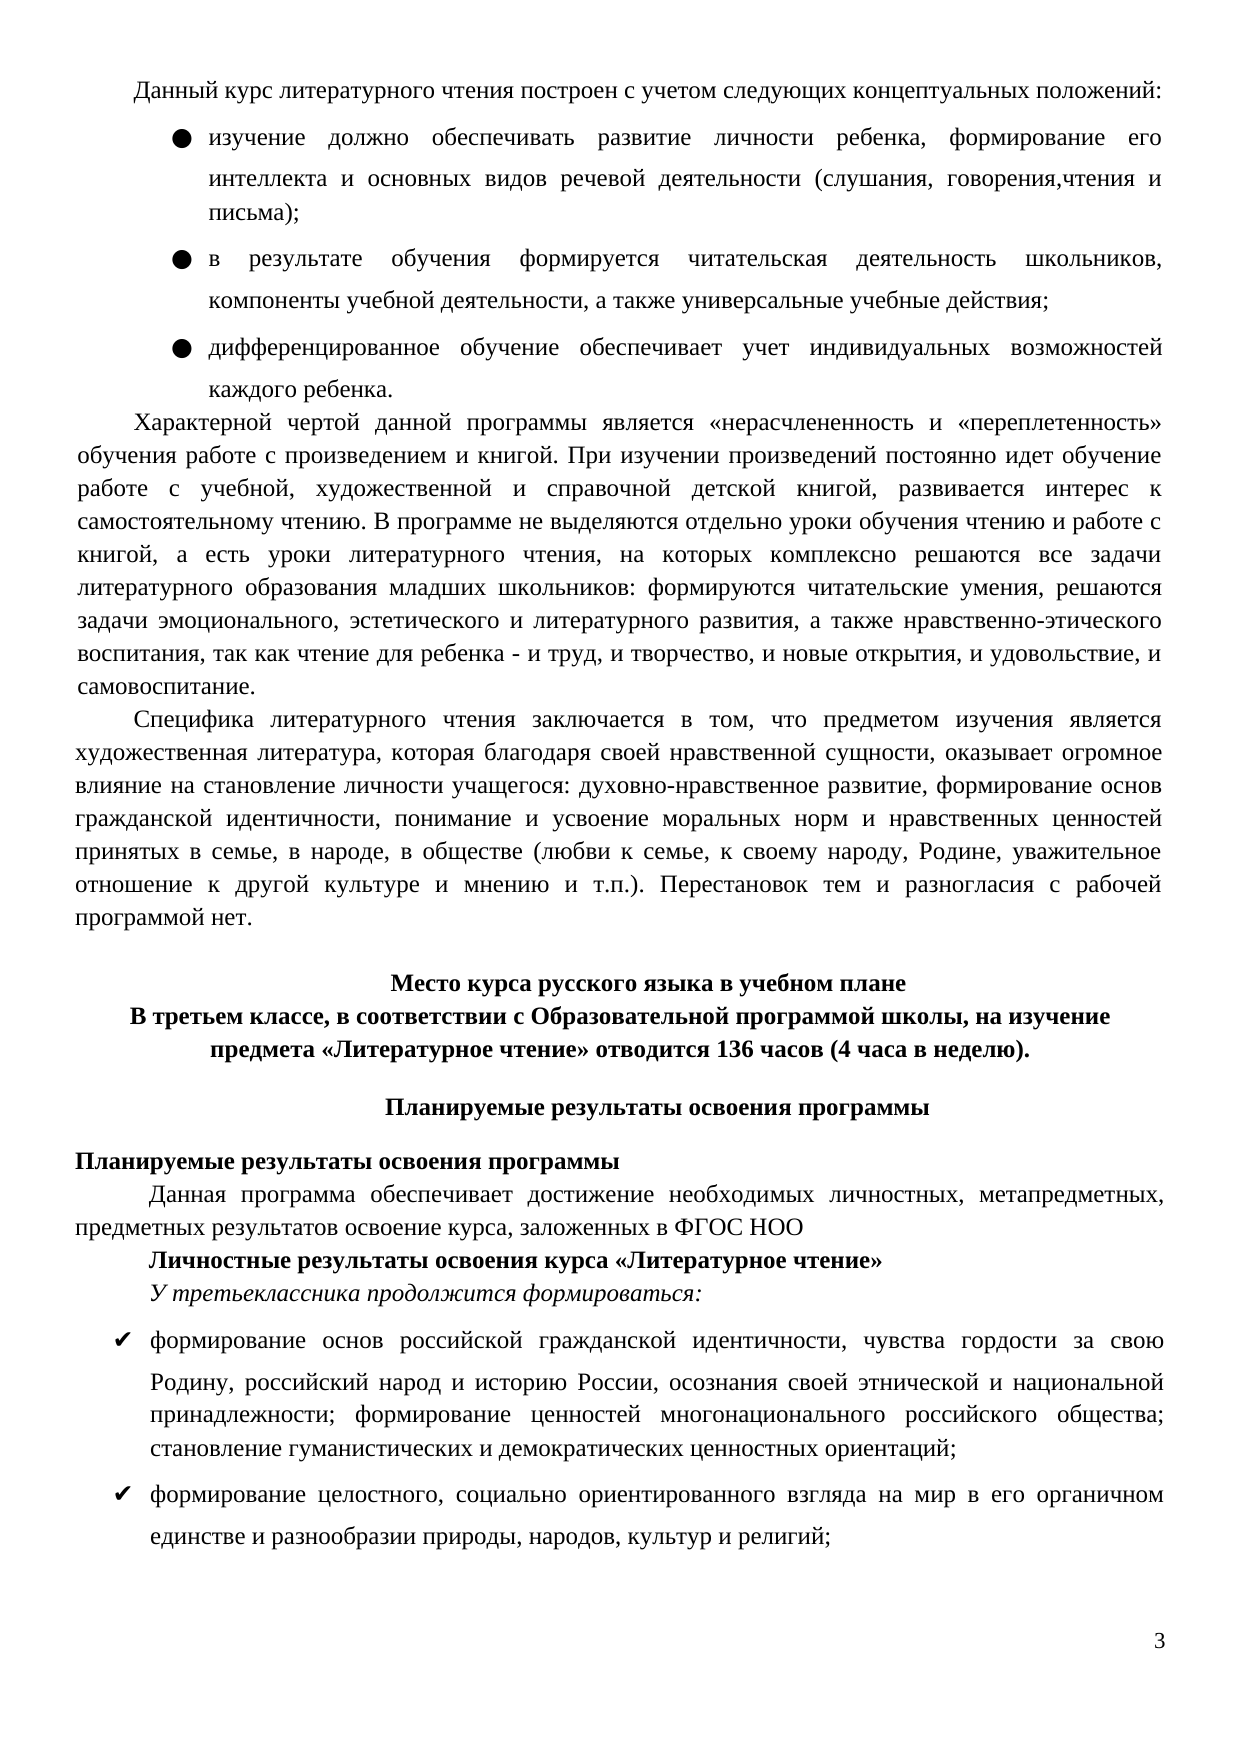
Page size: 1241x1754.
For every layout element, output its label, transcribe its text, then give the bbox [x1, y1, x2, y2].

text Место курса русского языка в учебном плане [77, 968, 1163, 997]
list формирование основ российской гражданской идентичности, чувства гордости за свою Родину, российский народ и историю России, осознания своей этнической и национальной принадлежности; формирование ценностей многонационального российского общества; становление гуманистических и демократических ценностных ориентаций; [112, 1311, 1165, 1461]
text Данная программа обеспечивает достижение необходимых личностных, метапредметных, предметных результатов освоение курса, заложенных в ФГОС НОО [75, 1179, 1165, 1241]
text Планируемые результаты освоения программы [75, 1146, 1165, 1175]
text У третьеклассника продолжится формироваться: [75, 1278, 1165, 1307]
text Характерной чертой данной программы является «нерасчлененность и «переплетенность» обучения работе с произведением и книгой. При изучении произведений постоянно идет обучение работе с учебной, художественной и справочной детской книгой, развивается интерес к самостоятельному чтению. В программе не выделяются отдельно уроки обучения чтению и работе с книгой, а есть уроки литературного чтения, на которых комплексно решаются все задачи литературного образования младших школьников: формируются читательские умения, решаются задачи эмоционального, эстетического и литературного развития, а также нравственно-этического воспитания, так как чтение для ребенка - и труд, и творчество, и новые открытия, и удовольствие, и самовоспитание. [77, 407, 1163, 699]
text В третьем классе, в соответствии с Образовательной программой школы, на изучение предмета «Литературное чтение» отводится 136 часов (4 часа в неделю). [75, 1001, 1165, 1063]
list дифференцированное обучение обеспечивает учет индивидуальных возможностей каждого ребенка. [171, 318, 1163, 402]
list формирование целостного, социально ориентированного взгляда на мир в его органичном единстве и разнообразии природы, народов, культур и религий; [112, 1466, 1165, 1550]
list изучение должно обеспечивать развитие личности ребенка, формирование его интеллекта и основных видов речевой деятельности (слушания, говорения,чтения и письма); [171, 108, 1163, 225]
text Личностные результаты освоения курса «Литературное чтение» [75, 1245, 1165, 1274]
text Данный курс литературного чтения построен с учетом следующих концептуальных положений: [77, 75, 1163, 104]
list в результате обучения формируется читательская деятельность школьников, компоненты учебной деятельности, а также универсальные учебные действия; [171, 229, 1163, 314]
text Планируемые результаты освоения программы [150, 1092, 1165, 1121]
text Специфика литературного чтения заключается в том, что предметом изучения является художественная литература, которая благодаря своей нравственной сущности, оказывает огромное влияние на становление личности учащегося: духовно-нравственное развитие, формирование основ гражданской идентичности, понимание и усвоение моральных норм и нравственных ценностей принятых в семье, в народе, в обществе (любви к семье, к своему народу, Родине, уважительное отношение к другой культуре и мнению и т.п.). Перестановок тем и разногласия с рабочей программой нет. [75, 704, 1163, 931]
